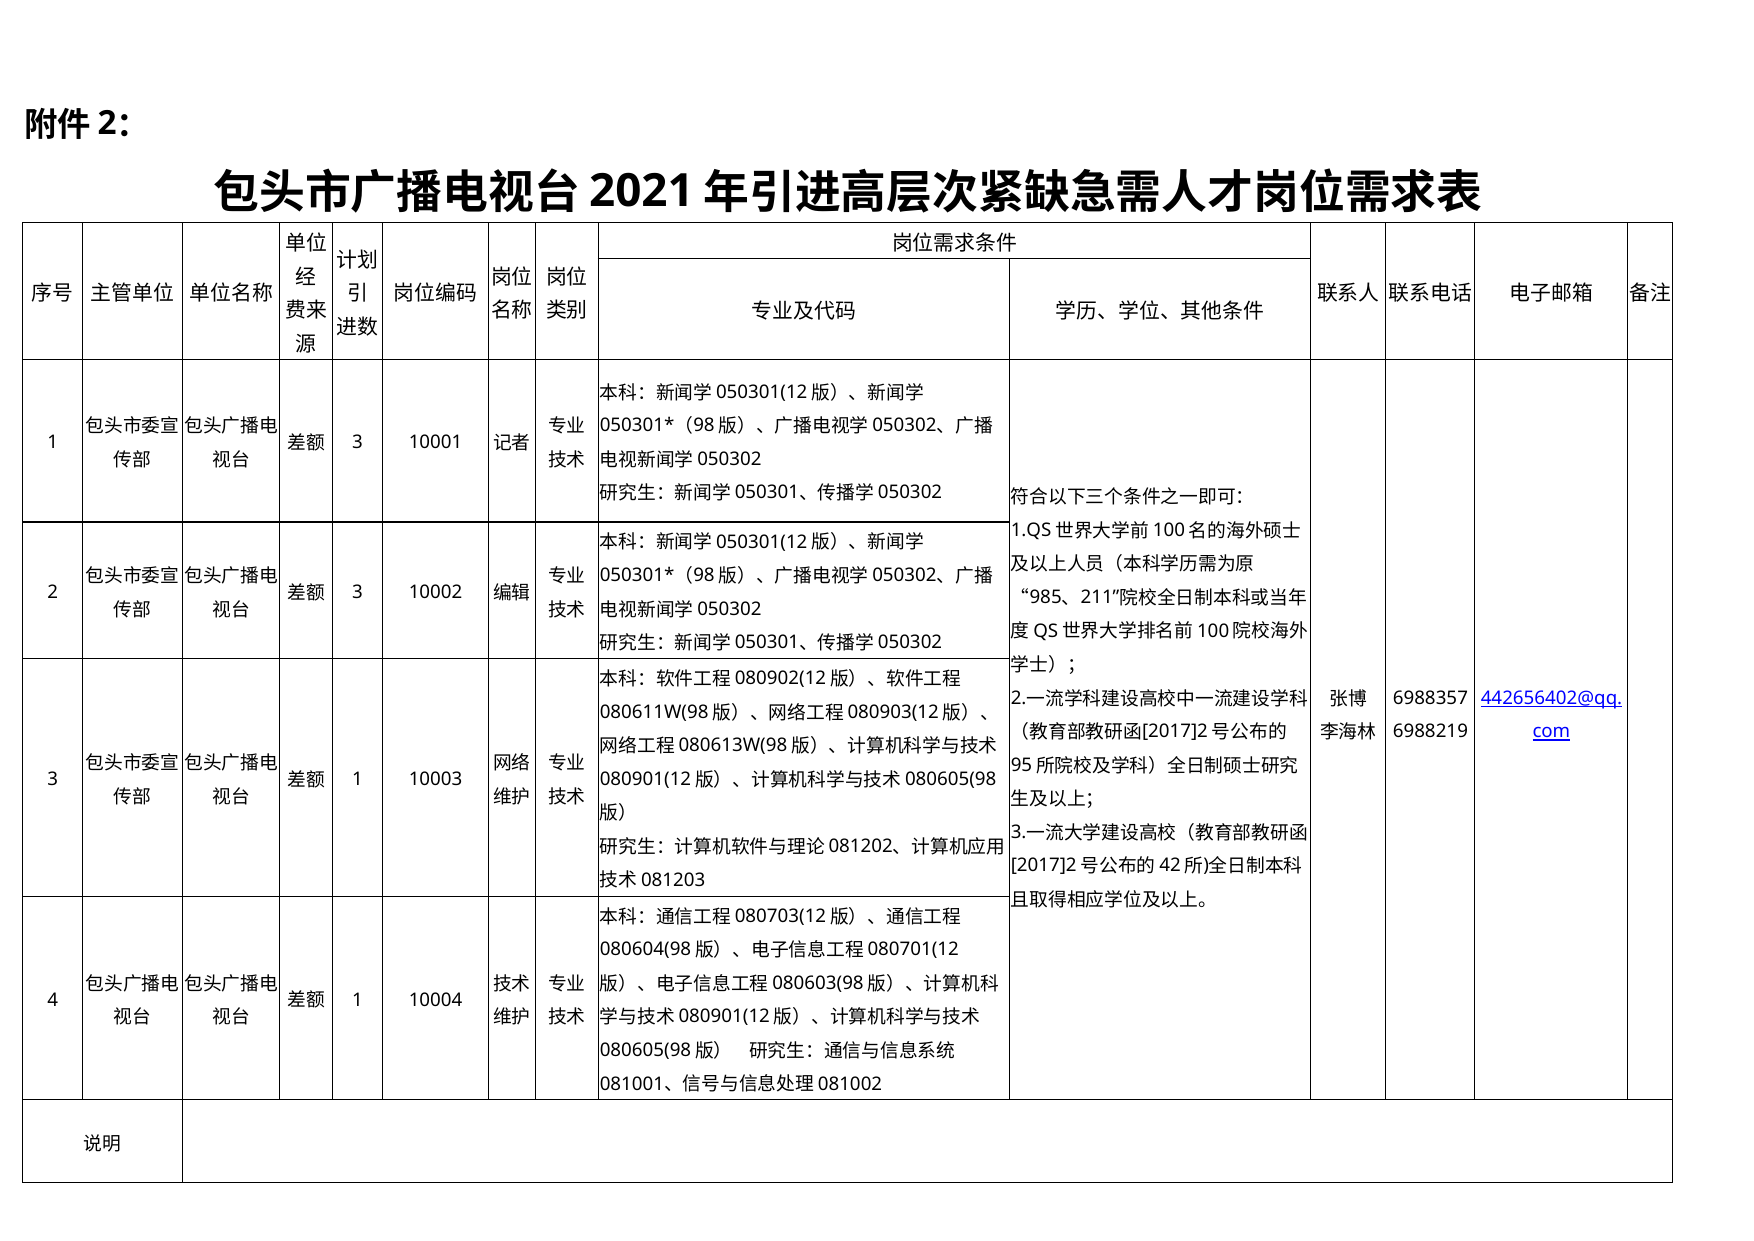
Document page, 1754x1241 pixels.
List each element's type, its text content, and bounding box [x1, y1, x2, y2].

table_cell 442656402@qq.com [1475, 360, 1627, 1099]
table_cell 编辑 [489, 523, 535, 658]
table_cell 记者 [489, 360, 535, 521]
table_cell 技术维护 [489, 897, 535, 1099]
table_cell 序号 [23, 223, 82, 359]
table_cell 电子邮箱 [1475, 223, 1627, 359]
table_cell 差额 [280, 360, 332, 521]
table_cell [183, 1100, 1672, 1182]
table_cell 包头市委宣传部 [83, 360, 182, 521]
table_cell 联系人 [1311, 223, 1385, 359]
table_cell 主管单位 [83, 223, 182, 359]
table_cell 包头广播电视台 [183, 659, 279, 896]
table_cell 岗位编码 [383, 223, 488, 359]
table_cell 计划引 进数 [333, 223, 382, 359]
table_cell 包头广播电视台 [83, 897, 182, 1099]
table_cell 3 [333, 360, 382, 521]
table_cell 联系电话 [1386, 223, 1474, 359]
table_cell 10001 [383, 360, 488, 521]
table_cell 差额 [280, 523, 332, 658]
table_cell 学历、学位、其他条件 [1010, 259, 1310, 359]
table_cell 说明 [23, 1100, 182, 1182]
table_cell 1 [333, 659, 382, 896]
table_cell 10003 [383, 659, 488, 896]
table_cell 单位名称 [183, 223, 279, 359]
table_cell 本科：新闻学050301(12版）、新闻学050301*（98版）、广播电视学050302、广播电视新闻学050302 研究生：新闻学050301、传播学050302 [599, 523, 1009, 658]
table_cell 网络维护 [489, 659, 535, 896]
table_cell 专业 技术 [536, 659, 598, 896]
table_cell 本科：通信工程080703(12版）、通信工程080604(98版）、电子信息工程080701(12版）、电子信息工程080603(98版）、计算机科学与技术080901(12版）、计算机科学与技术080605(98版） 研究生：通信与信息系统081001、信号与信息处理081002 [599, 897, 1009, 1099]
table_cell 10004 [383, 897, 488, 1099]
table_cell 2 [23, 523, 82, 658]
table_cell 备注 [1628, 223, 1672, 359]
table_cell 岗位需求条件 [599, 223, 1310, 258]
table_cell 包头广播电视台 [183, 523, 279, 658]
table_cell 岗位 名称 [489, 223, 535, 359]
table_cell 本科：软件工程080902(12版）、软件工程080611W(98版）、网络工程080903(12版）、网络工程080613W(98版）、计算机科学与技术080901(12版）、计算机科学与技术080605(98版） 研究生：计算机软件与理论081202、计算机应用技术081203 [599, 659, 1009, 896]
table_cell 本科：新闻学050301(12版）、新闻学050301*（98版）、广播电视学050302、广播电视新闻学050302 研究生：新闻学050301、传播学050302 [599, 360, 1009, 521]
table_cell 包头市委宣传部 [83, 659, 182, 896]
table_cell 单位经 费来源 [280, 223, 332, 359]
table_cell 包头广播电视台 [183, 360, 279, 521]
table_cell 差额 [280, 659, 332, 896]
table_header 附件2： 包头市广播电视台2021年引进高层次紧缺急需人才岗位需求表 [23, 19, 1673, 222]
table_cell 包头广播电视台 [183, 897, 279, 1099]
table_cell 1 [23, 360, 82, 521]
table_cell 专业及代码 [599, 259, 1009, 359]
table_cell 符合以下三个条件之一即可： 1.QS世界大学前100名的海外硕士及以上人员（本科学历需为原“985、211”院校全日制本科或当年度QS世界大学排名前100院校海外学士）； 2.一流学科建设高校中一流建设学科（教育部教研函[2017]2号公布的95所院校及学科）全日制硕士研究生及以上； 3.一流大学建设高校（教育部教研函[2017]2号公布的42所)全日制本科且取得相应学位及以上。 [1010, 360, 1310, 1099]
table_cell 1 [333, 897, 382, 1099]
table_cell [1628, 360, 1672, 1099]
table_cell 岗位 类别 [536, 223, 598, 359]
table_cell 4 [23, 897, 82, 1099]
table_cell 专业 技术 [536, 360, 598, 521]
table_cell 包头市委宣传部 [83, 523, 182, 658]
table_cell 3 [23, 659, 82, 896]
table_cell 10002 [383, 523, 488, 658]
table_cell 专业 技术 [536, 523, 598, 658]
table_cell 3 [333, 523, 382, 658]
table_cell 张博 李海林 [1311, 360, 1385, 1099]
table_cell 专业 技术 [536, 897, 598, 1099]
table_cell 差额 [280, 897, 332, 1099]
table_cell 6988357 6988219 [1386, 360, 1474, 1099]
